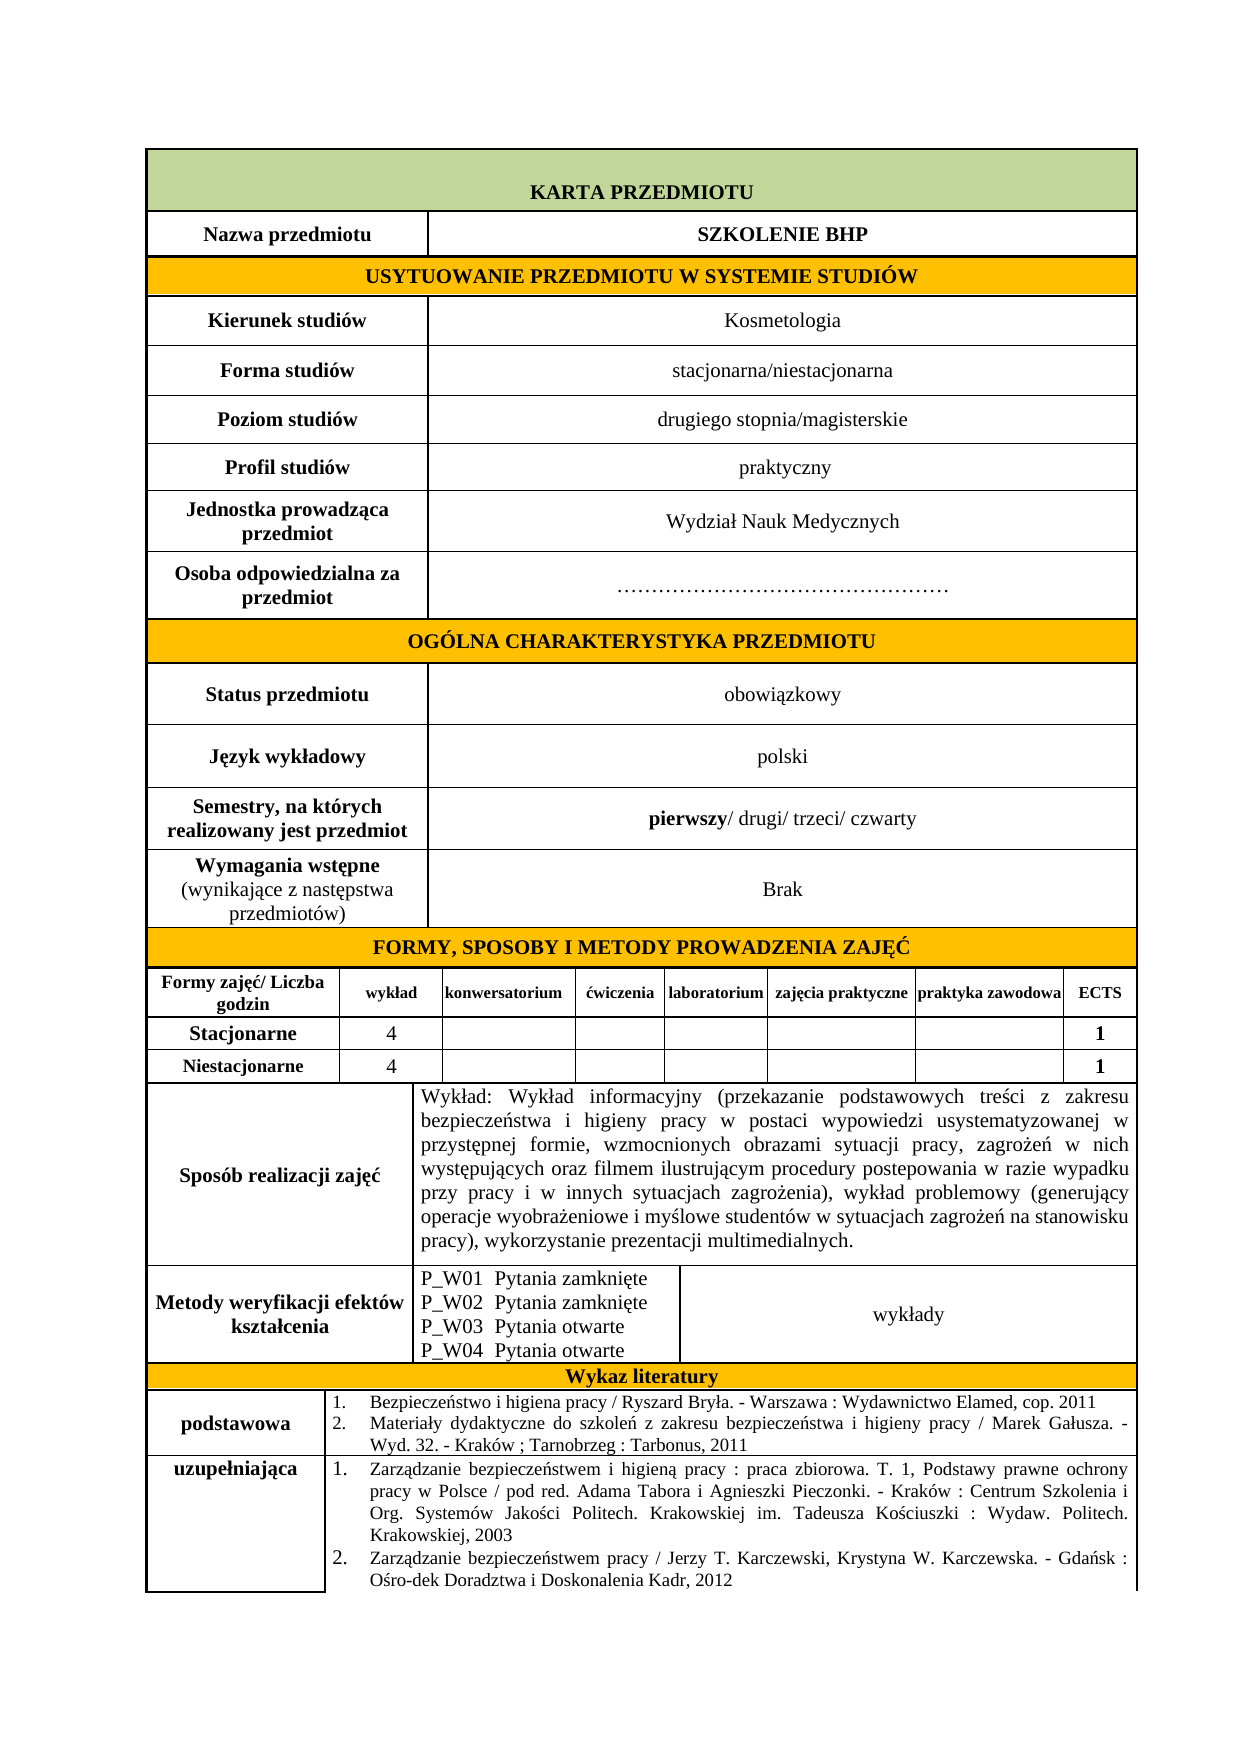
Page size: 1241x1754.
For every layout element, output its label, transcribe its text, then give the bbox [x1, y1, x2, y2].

table_cell [916, 1018, 1063, 1049]
table_cell Semestry, na których realizowany jest przedmiot [148, 788, 427, 849]
table_cell 1 [1064, 1050, 1136, 1082]
table_cell USYTUOWANIE PRZEDMIOTU W SYSTEMIE STUDIÓW [148, 258, 1136, 294]
table_cell [916, 1050, 1063, 1082]
table_cell 4 [340, 1018, 442, 1049]
table_cell Nazwa przedmiotu [148, 212, 427, 255]
table_cell wykład [340, 969, 442, 1016]
table_cell praktyczny [429, 444, 1136, 490]
table_cell Kierunek studiów [148, 297, 427, 344]
table_cell praktyka zawodowa [916, 969, 1063, 1016]
table_cell [576, 1018, 664, 1049]
table_cell wykłady [681, 1266, 1136, 1362]
table_cell [443, 1050, 575, 1082]
table_cell uzupełniająca [148, 1456, 324, 1591]
table_cell Niestacjonarne [148, 1050, 339, 1082]
table_cell pierwszy/ drugi/ trzeci/ czwarty [429, 788, 1136, 849]
table_cell Formy zajęć/ Liczba godzin [148, 969, 339, 1016]
table_cell podstawowa [148, 1391, 324, 1455]
table_cell ćwiczenia [576, 969, 664, 1016]
table_cell SZKOLENIE BHP [429, 212, 1136, 255]
table_cell P_W01 Pytania zamknięte P_W02 Pytania zamknięte P_W03 Pytania otwarte P_W04 Pytania otwarte [414, 1266, 679, 1362]
table_cell Sposób realizacji zajęć [148, 1084, 412, 1265]
table_cell [768, 1018, 915, 1049]
table_cell Metody weryfikacji efektów kształcenia [148, 1266, 412, 1362]
table_cell 4 [340, 1050, 442, 1082]
table_cell FORMY, SPOSOBY I METODY PROWADZENIA ZAJĘĆ [148, 928, 1136, 966]
table_cell drugiego stopnia/magisterskie [429, 396, 1136, 443]
table_cell Wydział Nauk Medycznych [429, 491, 1136, 551]
table_cell ECTS [1064, 969, 1136, 1016]
table_cell [576, 1050, 664, 1082]
table_cell konwersatorium [443, 969, 575, 1016]
table_cell ………………………………………… [429, 552, 1136, 618]
table_cell zajęcia praktyczne [768, 969, 915, 1016]
table_cell laboratorium [665, 969, 767, 1016]
table_cell 1 [1064, 1018, 1136, 1049]
table_cell Stacjonarne [148, 1018, 339, 1049]
table_cell Brak [429, 850, 1136, 927]
table_cell Wykład: Wykład informacyjny (przekazanie podstawowych treści z zakresu bezpieczeństwa i higieny pracy w postaci wypowiedzi usystematyzowanej w przystępnej formie, wzmocnionych obrazami sytuacji pracy, zagrożeń w nich występujących oraz filmem ilustrującym procedury postepowania w razie wypadku przy pracy i w innych sytuacjach zagrożenia), wykład problemowy (generujący operacje wyobrażeniowe i myślowe studentów w sytuacjach zagrożeń na stanowisku pracy), wykorzystanie prezentacji multimedialnych. [414, 1084, 1136, 1265]
table_cell stacjonarna/niestacjonarna [429, 346, 1136, 394]
table_cell [665, 1050, 767, 1082]
table_cell Profil studiów [148, 444, 427, 490]
table_cell [665, 1018, 767, 1049]
table_cell obowiązkowy [429, 664, 1136, 724]
table_header KARTA PRZEDMIOTU [148, 150, 1136, 210]
table_cell Poziom studiów [148, 396, 427, 443]
table_cell [768, 1050, 915, 1082]
table_cell Forma studiów [148, 346, 427, 394]
table_cell Bezpieczeństwo i higiena pracy / Ryszard Bryła. - Warszawa : Wydawnictwo Elamed, cop. 2011 Materiały dydaktyczne do szkoleń z zakresu bezpieczeństwa i higieny pracy / Marek Gałusza. - Wyd. 32. - Kraków ; Tarnobrzeg : Tarbonus, 2011 [326, 1391, 1136, 1455]
table_cell Wykaz literatury [148, 1364, 1136, 1388]
table_cell Wymagania wstępne (wynikające z następstwa przedmiotów) [148, 850, 427, 927]
table_cell Język wykładowy [148, 725, 427, 787]
table_cell Jednostka prowadząca przedmiot [148, 491, 427, 551]
table_cell Kosmetologia [429, 297, 1136, 344]
table_cell [443, 1018, 575, 1049]
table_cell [326, 1456, 1136, 1591]
table_cell Status przedmiotu [148, 664, 427, 724]
table_cell polski [429, 725, 1136, 787]
table_cell Osoba odpowiedzialna za przedmiot [148, 552, 427, 618]
table_cell OGÓLNA CHARAKTERYSTYKA PRZEDMIOTU [148, 620, 1136, 662]
